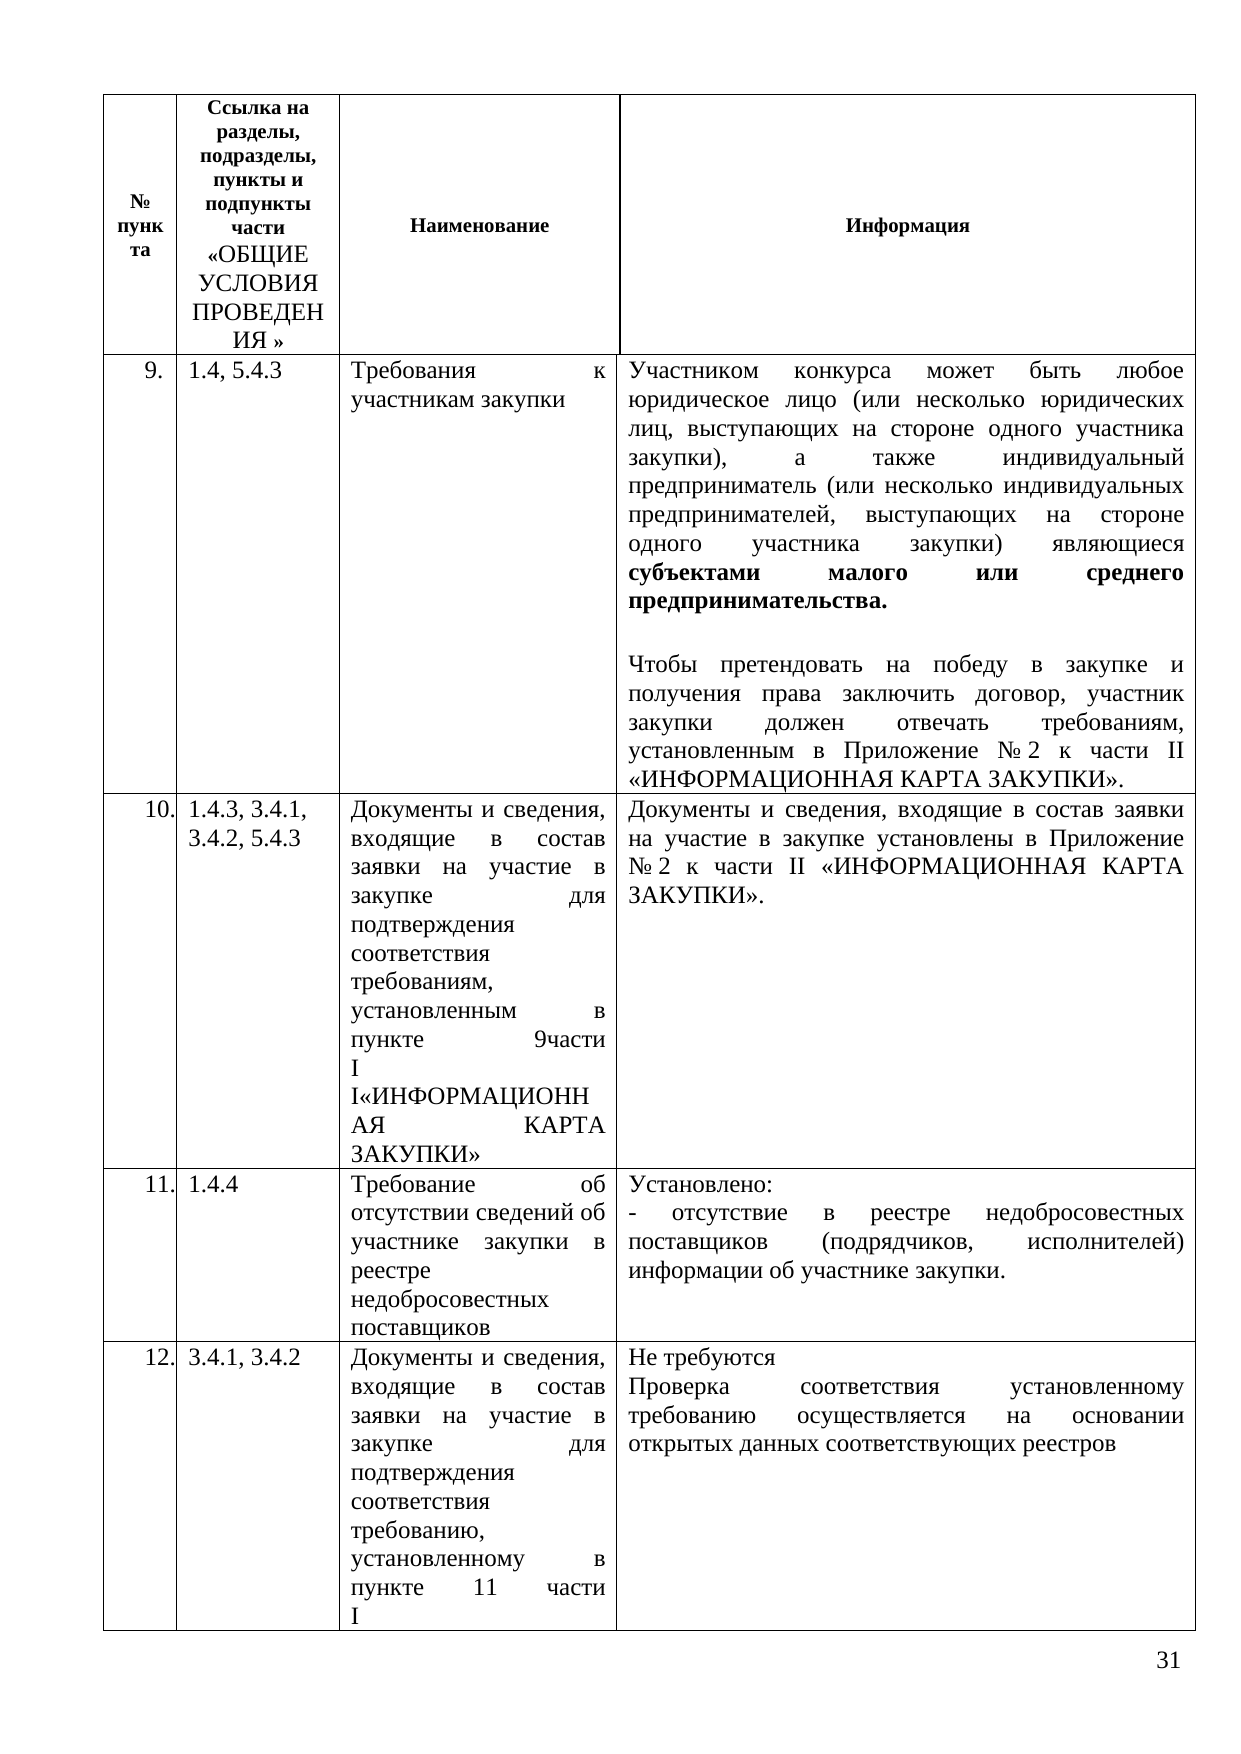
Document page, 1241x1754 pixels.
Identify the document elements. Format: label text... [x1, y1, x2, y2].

table_cell Участником конкурса может быть любое юридическое лицо (или несколько юридических лиц, выступающих на стороне одного участника закупки), а также индивидуальный предприниматель (или несколько индивидуальных предпринимателей, выступающих на стороне одного участника закупки) являющиеся субъектами малого или среднего предпринимательства. Чтобы претендовать на победу в закупке и получения права заключить договор, участник закупки должен отвечать требованиям, установленным в Приложение № 2 к части II «ИНФОРМАЦИОННАЯ КАРТА ЗАКУПКИ». [617, 355, 1195, 793]
table_header № пункта [104, 95, 176, 354]
table_cell [104, 1169, 176, 1341]
table_cell 1.4, 5.4.3 [177, 355, 339, 793]
table_cell Требование об отсутствии сведений об участнике закупки в реестре недобросовестных поставщиков [340, 1169, 616, 1341]
table_cell [104, 355, 176, 793]
table_cell Требования к участникам закупки [340, 355, 616, 793]
table_cell 1.4.4 [177, 1169, 339, 1341]
table_cell [104, 794, 176, 1168]
table_header Наименование [340, 95, 619, 354]
table_cell 3.4.1, 3.4.2 [177, 1342, 339, 1630]
table_cell Установлено: - отсутствие в реестре недобросовестных поставщиков (подрядчиков, исполнителей) информации об участнике закупки. [617, 1169, 1195, 1341]
table_header Информация [621, 95, 1195, 354]
table_cell Документы и сведения, входящие в состав заявки на участие в закупке установлены в Приложение № 2 к части II «ИНФОРМАЦИОННАЯ КАРТА ЗАКУПКИ». [617, 794, 1195, 1168]
table_cell 1.4.3, 3.4.1, 3.4.2, 5.4.3 [177, 794, 339, 1168]
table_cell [340, 1342, 616, 1630]
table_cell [617, 1342, 1195, 1630]
table_cell Документы и сведения, входящие в состав заявки на участие в закупке для подтверждения соответствия требованиям, установленным в пункте 9части II«ИНФОРМАЦИОННАЯ КАРТА ЗАКУПКИ» [340, 794, 616, 1168]
table_header Ссылка на разделы, подразделы, пункты и подпункты части «ОБЩИЕ УСЛОВИЯ ПРОВЕДЕНИЯ» [177, 95, 339, 354]
table_cell [104, 1342, 176, 1630]
